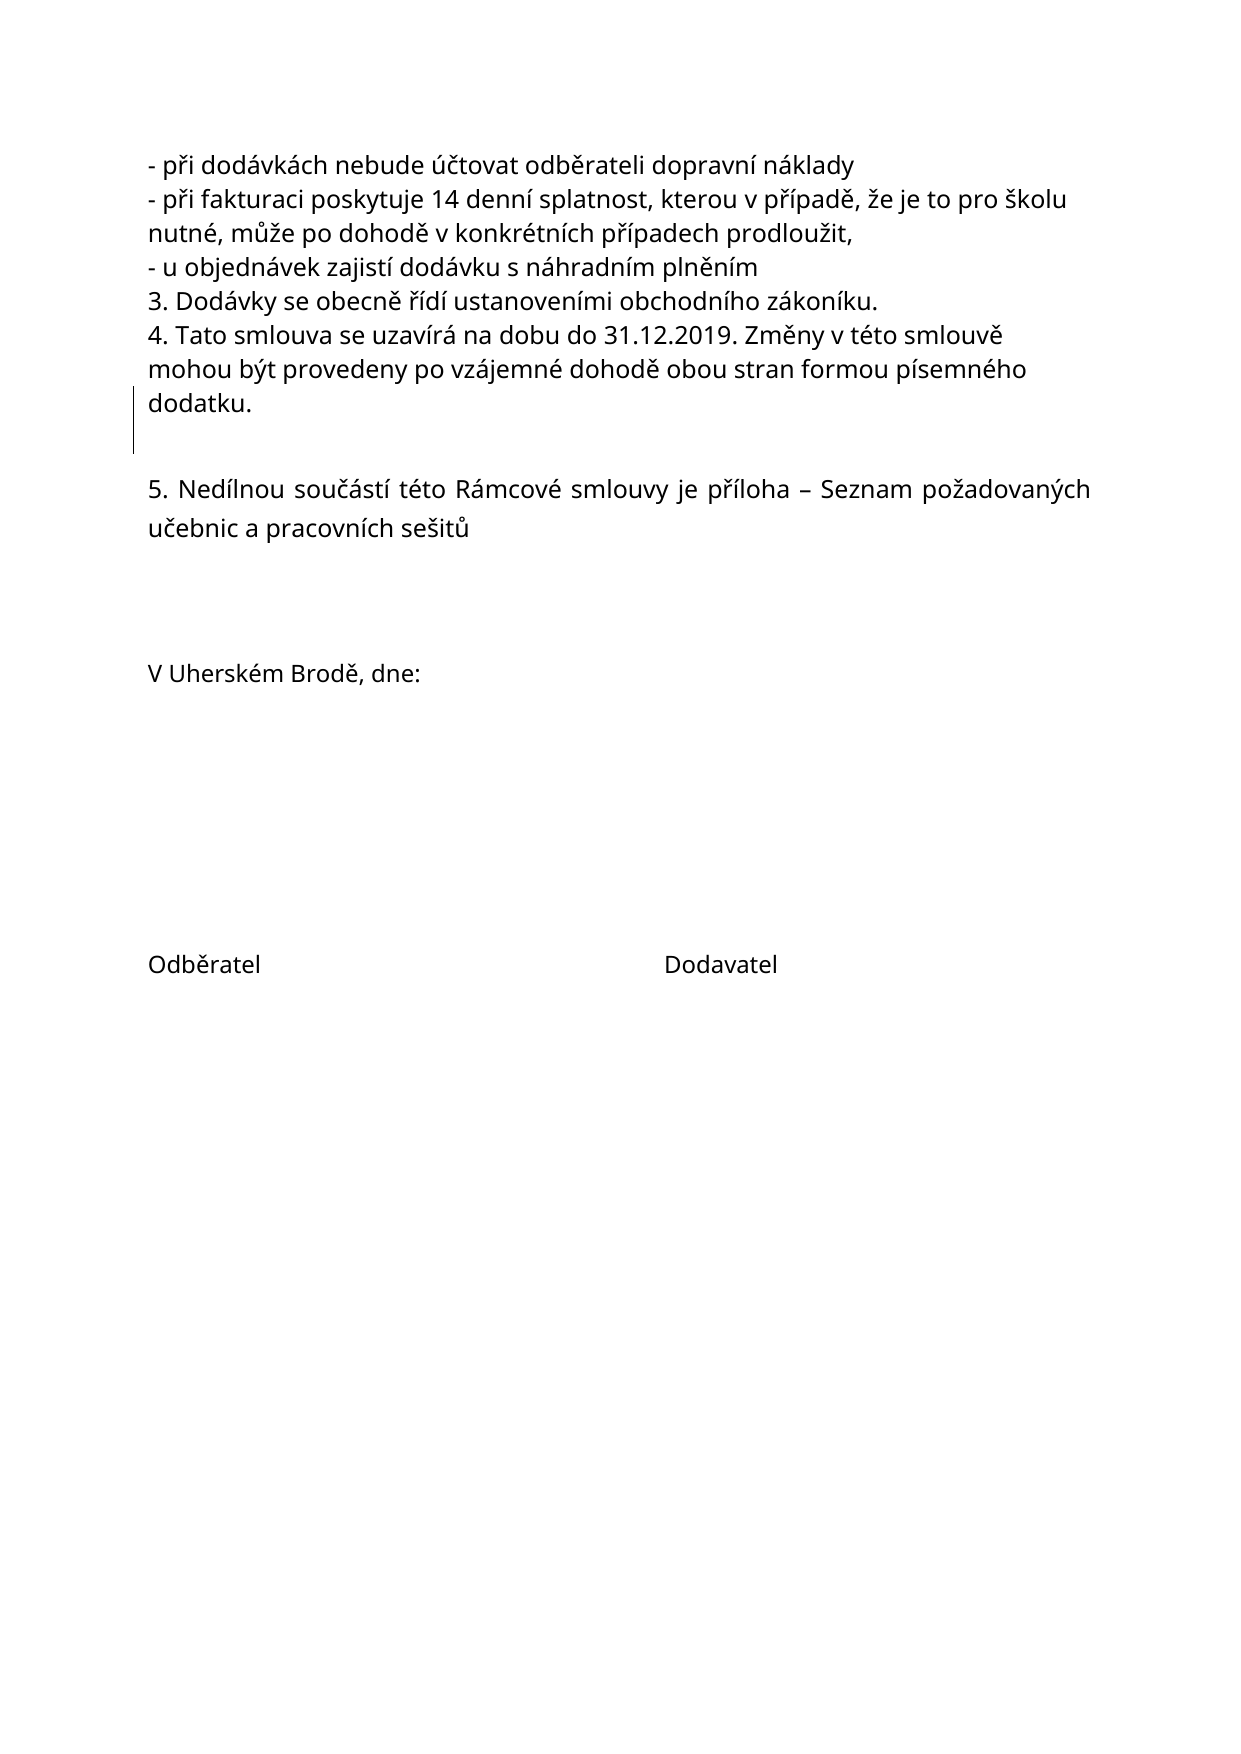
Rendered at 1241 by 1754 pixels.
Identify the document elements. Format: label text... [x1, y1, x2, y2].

text Odběratel Dodavatel [148, 948, 1093, 980]
text 3. Dodávky se obecně řídí ustanoveními obchodního zákoníku. [148, 284, 1093, 318]
text - při dodávkách nebude účtovat odběrateli dopravní náklady [148, 148, 1093, 182]
text 4. Tato smlouva se uzavírá na dobu do 31.12.2019. Změny v této smlouvě mohou být provedeny po vzájemné dohodě obou stran formou písemného dodatku. [148, 318, 1093, 420]
text - při fakturaci poskytuje 14 denní splatnost, kterou v případě, že je to pro školu nutné, může po dohodě v konkrétních případech prodloužit, [148, 182, 1093, 250]
text - u objednávek zajistí dodávku s náhradním plněním [148, 250, 1093, 284]
text V Uherském Brodě, dne: [148, 657, 1093, 689]
text 5. Nedílnou součástí této Rámcové smlouvy je příloha – Seznam požadovaných učebnic a pracovních sešitů [148, 472, 1093, 545]
